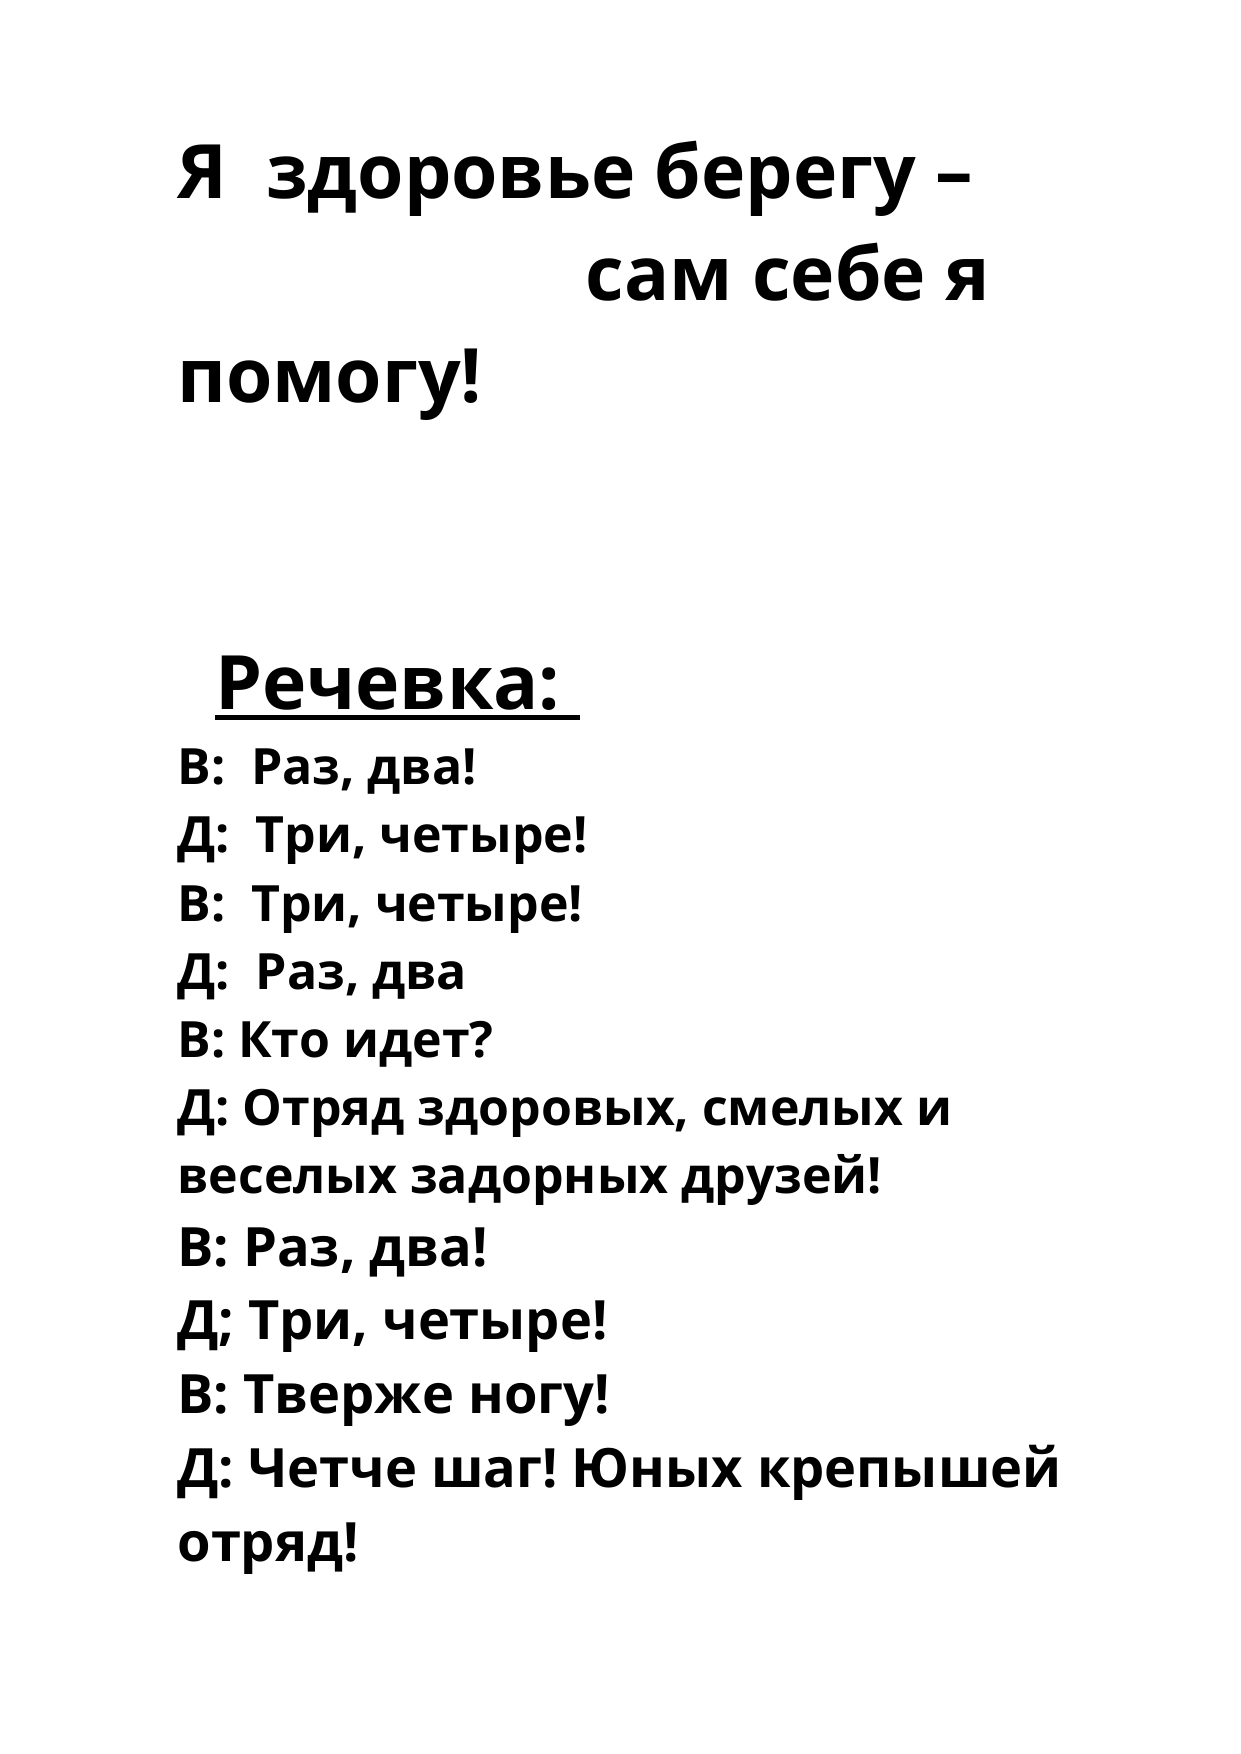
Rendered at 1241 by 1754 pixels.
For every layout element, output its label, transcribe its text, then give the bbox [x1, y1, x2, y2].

text В: Кто идет? [177, 1004, 1152, 1072]
text В: Три, четыре! Д: Раз, два [177, 867, 1152, 1004]
text Речевка: [215, 629, 1152, 731]
text В: Тверже ногу! [177, 1356, 1152, 1429]
text Д: Отряд здоровых, смелых и веселых задорных друзей! [177, 1072, 1152, 1208]
text В: Раз, два! Д: Три, четыре! [177, 731, 1152, 867]
text сам себе я помогу! [177, 220, 1152, 425]
text В: Раз, два! Д; Три, четыре! [177, 1208, 1152, 1356]
text Я здоровье берегу – [177, 118, 1152, 220]
text Д: Четче шаг! Юных крепышей отряд! [177, 1429, 1152, 1577]
